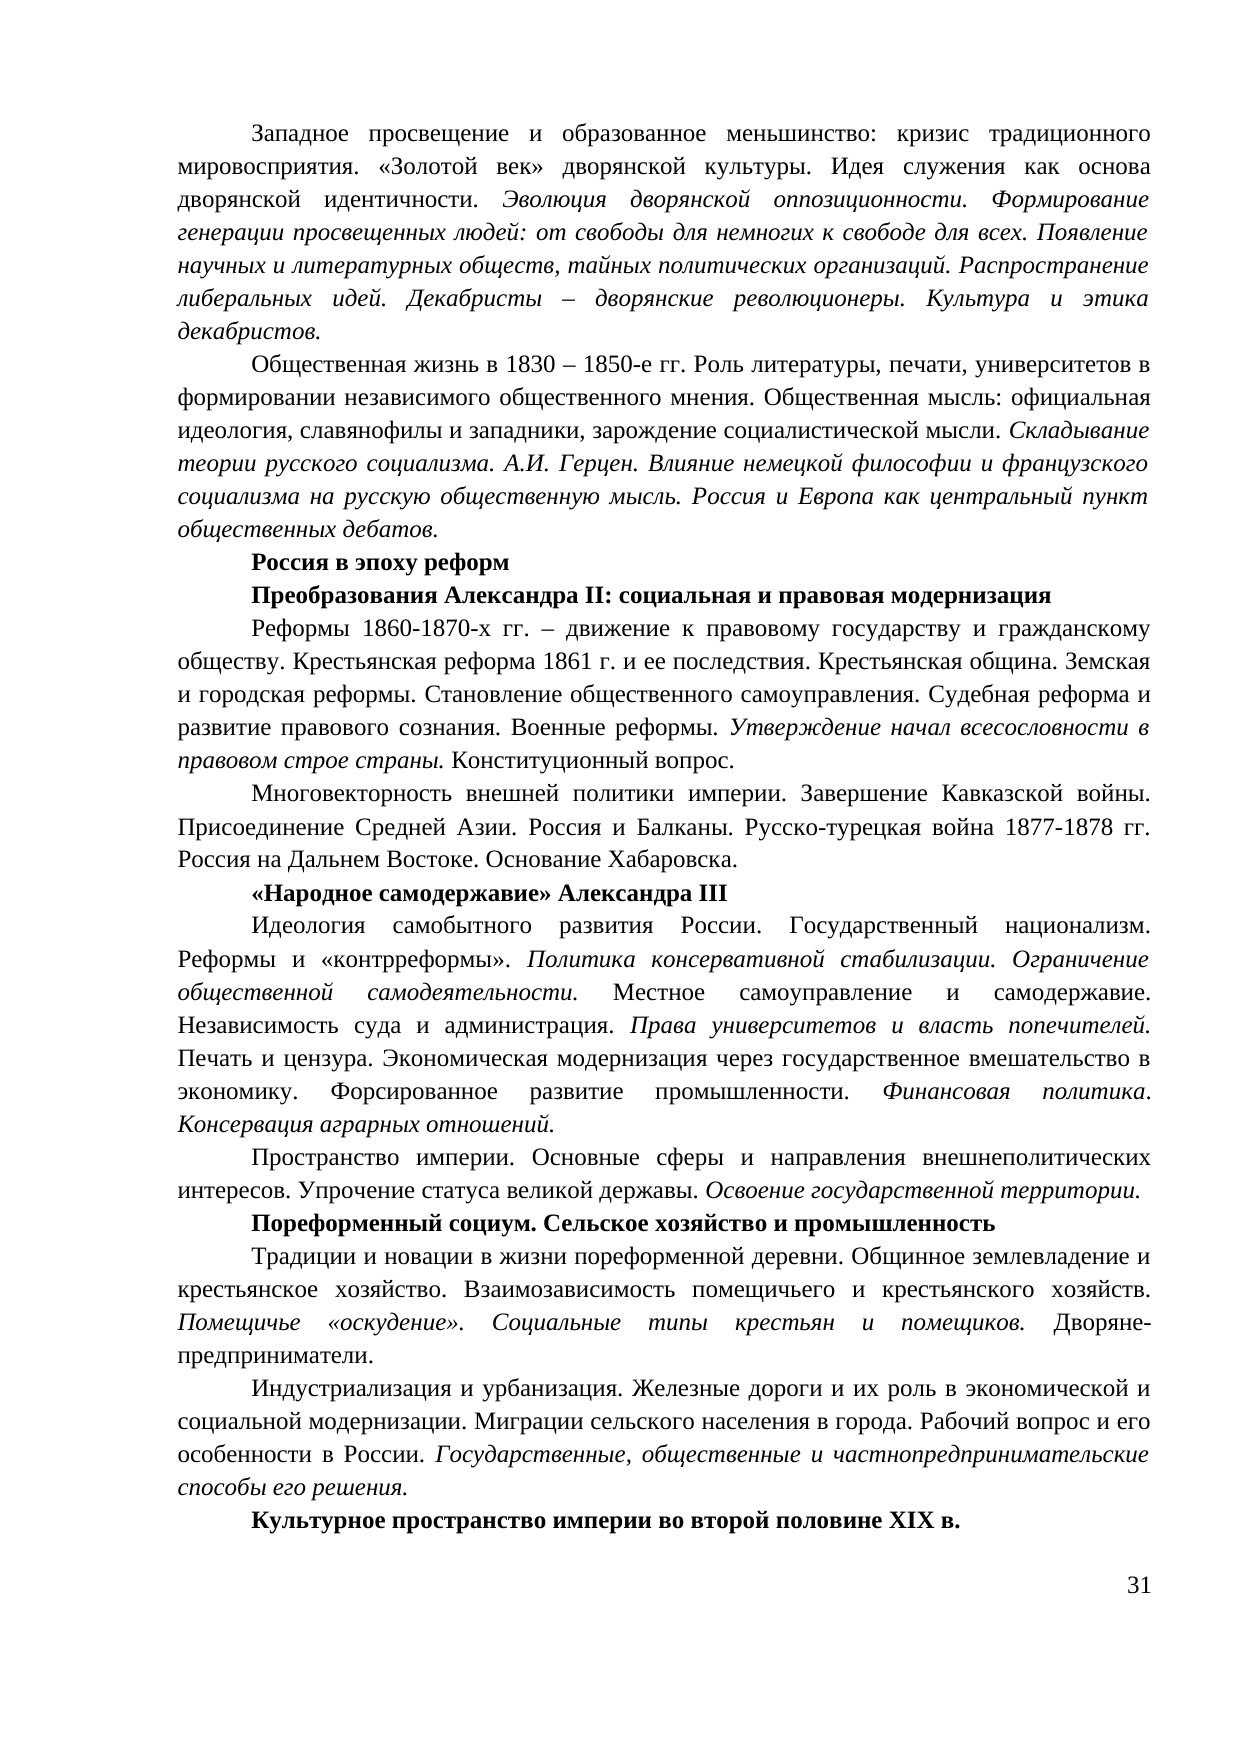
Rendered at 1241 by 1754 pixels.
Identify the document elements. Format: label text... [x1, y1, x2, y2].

text Общественная жизнь в 1830 – 1850-е гг. Роль литературы, печати, университетов в формировании независимого общественного мнения. Общественная мысль: официальная идеология, славянофилы и западники, зарождение социалистической мысли. Складывание теории русского социализма. А.И. Герцен. Влияние немецкой философии и французского социализма на русскую общественную мысль. Россия и Европа как центральный пункт общественных дебатов. [177, 349, 1152, 543]
text Преобразования Александра II: социальная и правовая модернизация [177, 580, 1152, 609]
text Многовекторность внешней политики империи. Завершение Кавказской войны. Присоединение Средней Азии. Россия и Балканы. Русско-турецкая война 1877-1878 гг. Россия на Дальнем Востоке. Основание Хабаровска. [177, 778, 1152, 873]
text Культурное пространство империи во второй половине XIX в. [177, 1505, 1152, 1534]
text Россия в эпоху реформ [177, 547, 1152, 576]
text Пореформенный социум. Сельское хозяйство и промышленность [177, 1208, 1152, 1237]
text Традиции и новации в жизни пореформенной деревни. Общинное землевладение и крестьянское хозяйство. Взаимозависимость помещичьего и крестьянского хозяйств. Помещичье «оскудение». Социальные типы крестьян и помещиков. Дворяне-предприниматели. [177, 1241, 1152, 1369]
text «Народное самодержавие» Александра III [177, 878, 1152, 906]
text Идеология самобытного развития России. Государственный национализм. Реформы и «контрреформы». Политика консервативной стабилизации. Ограничение общественной самодеятельности. Местное самоуправление и самодержавие. Независимость суда и администрация. Права университетов и власть попечителей. Печать и цензура. Экономическая модернизация через государственное вмешательство в экономику. Форсированное развитие промышленности. Финансовая политика. Консервация аграрных отношений. [177, 911, 1152, 1137]
text Индустриализация и урбанизация. Железные дороги и их роль в экономической и социальной модернизации. Миграции сельского населения в города. Рабочий вопрос и его особенности в России. Государственные, общественные и частнопредпринимательские способы его решения. [177, 1373, 1152, 1501]
text Реформы 1860-1870-х гг. – движение к правовому государству и гражданскому обществу. Крестьянская реформа 1861 г. и ее последствия. Крестьянская община. Земская и городская реформы. Становление общественного самоуправления. Судебная реформа и развитие правового сознания. Военные реформы. Утверждение начал всесословности в правовом строе страны. Конституционный вопрос. [177, 613, 1152, 774]
text Пространство империи. Основные сферы и направления внешнеполитических интересов. Упрочение статуса великой державы. Освоение государственной территории. [177, 1142, 1152, 1203]
text Западное просвещение и образованное меньшинство: кризис традиционного мировосприятия. «Золотой век» дворянской культуры. Идея служения как основа дворянской идентичности. Эволюция дворянской оппозиционности. Формирование генерации просвещенных людей: от свободы для немногих к свободе для всех. Появление научных и литературных обществ, тайных политических организаций. Распространение либеральных идей. Декабристы – дворянские революционеры. Культура и этика декабристов. [177, 118, 1152, 345]
